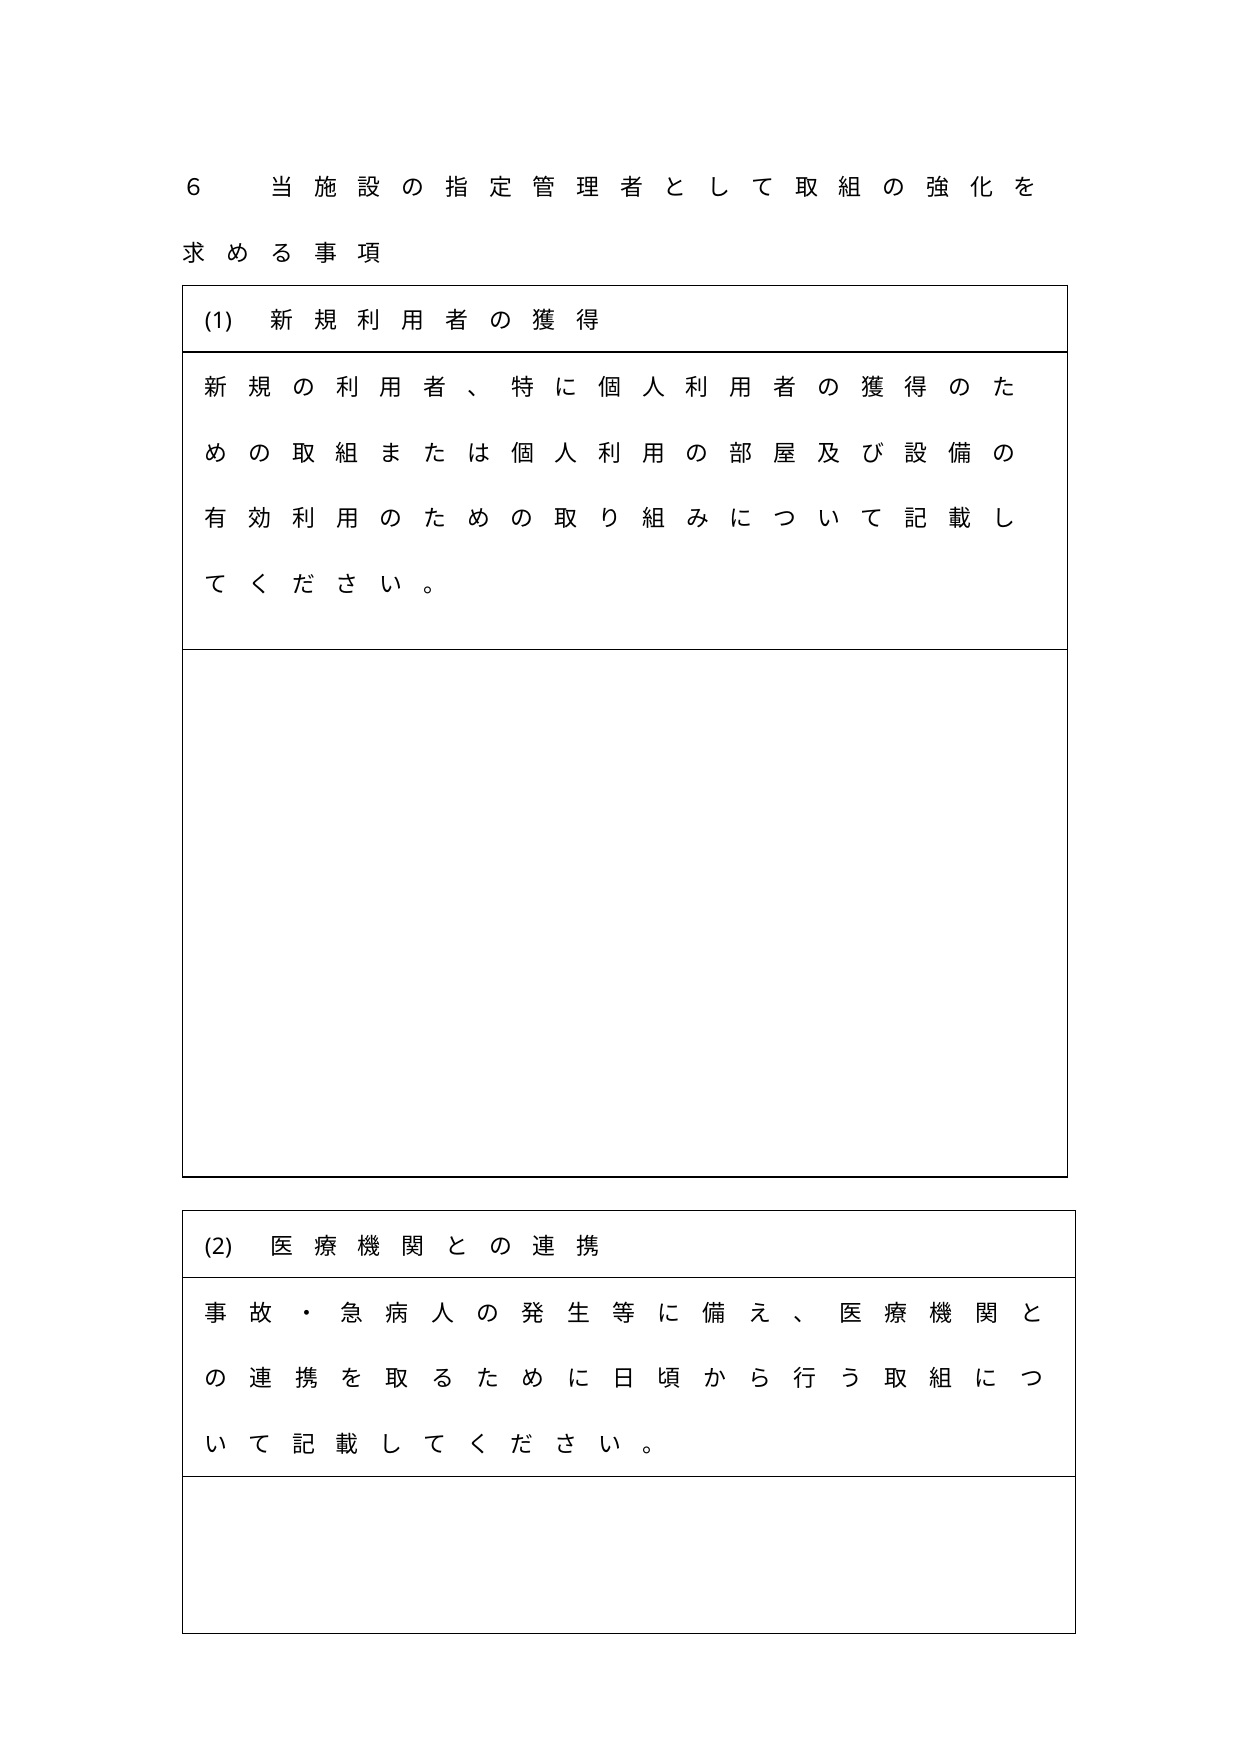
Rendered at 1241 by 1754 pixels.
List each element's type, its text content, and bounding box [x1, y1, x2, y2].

table_cell 事故・急病人の発生等に備え、医療機関との連携を取るために日頃から行う取組について記載してください。 [183, 1278, 1075, 1476]
table_cell [183, 650, 1067, 1176]
table_header (1)新規利用者の獲得 [183, 286, 1067, 351]
table_cell [183, 1477, 1075, 1633]
table_cell 新規の利用者、特に個人利用者の獲得のための取組または個人利用の部屋及び設備の有効利用のための取り組みについて記載してください。 [183, 353, 1067, 649]
table_header (2)医療機関との連携 [183, 1211, 1075, 1277]
text ６ 当施設の指定管理者として取組の強化を求める事項 [183, 153, 1058, 284]
